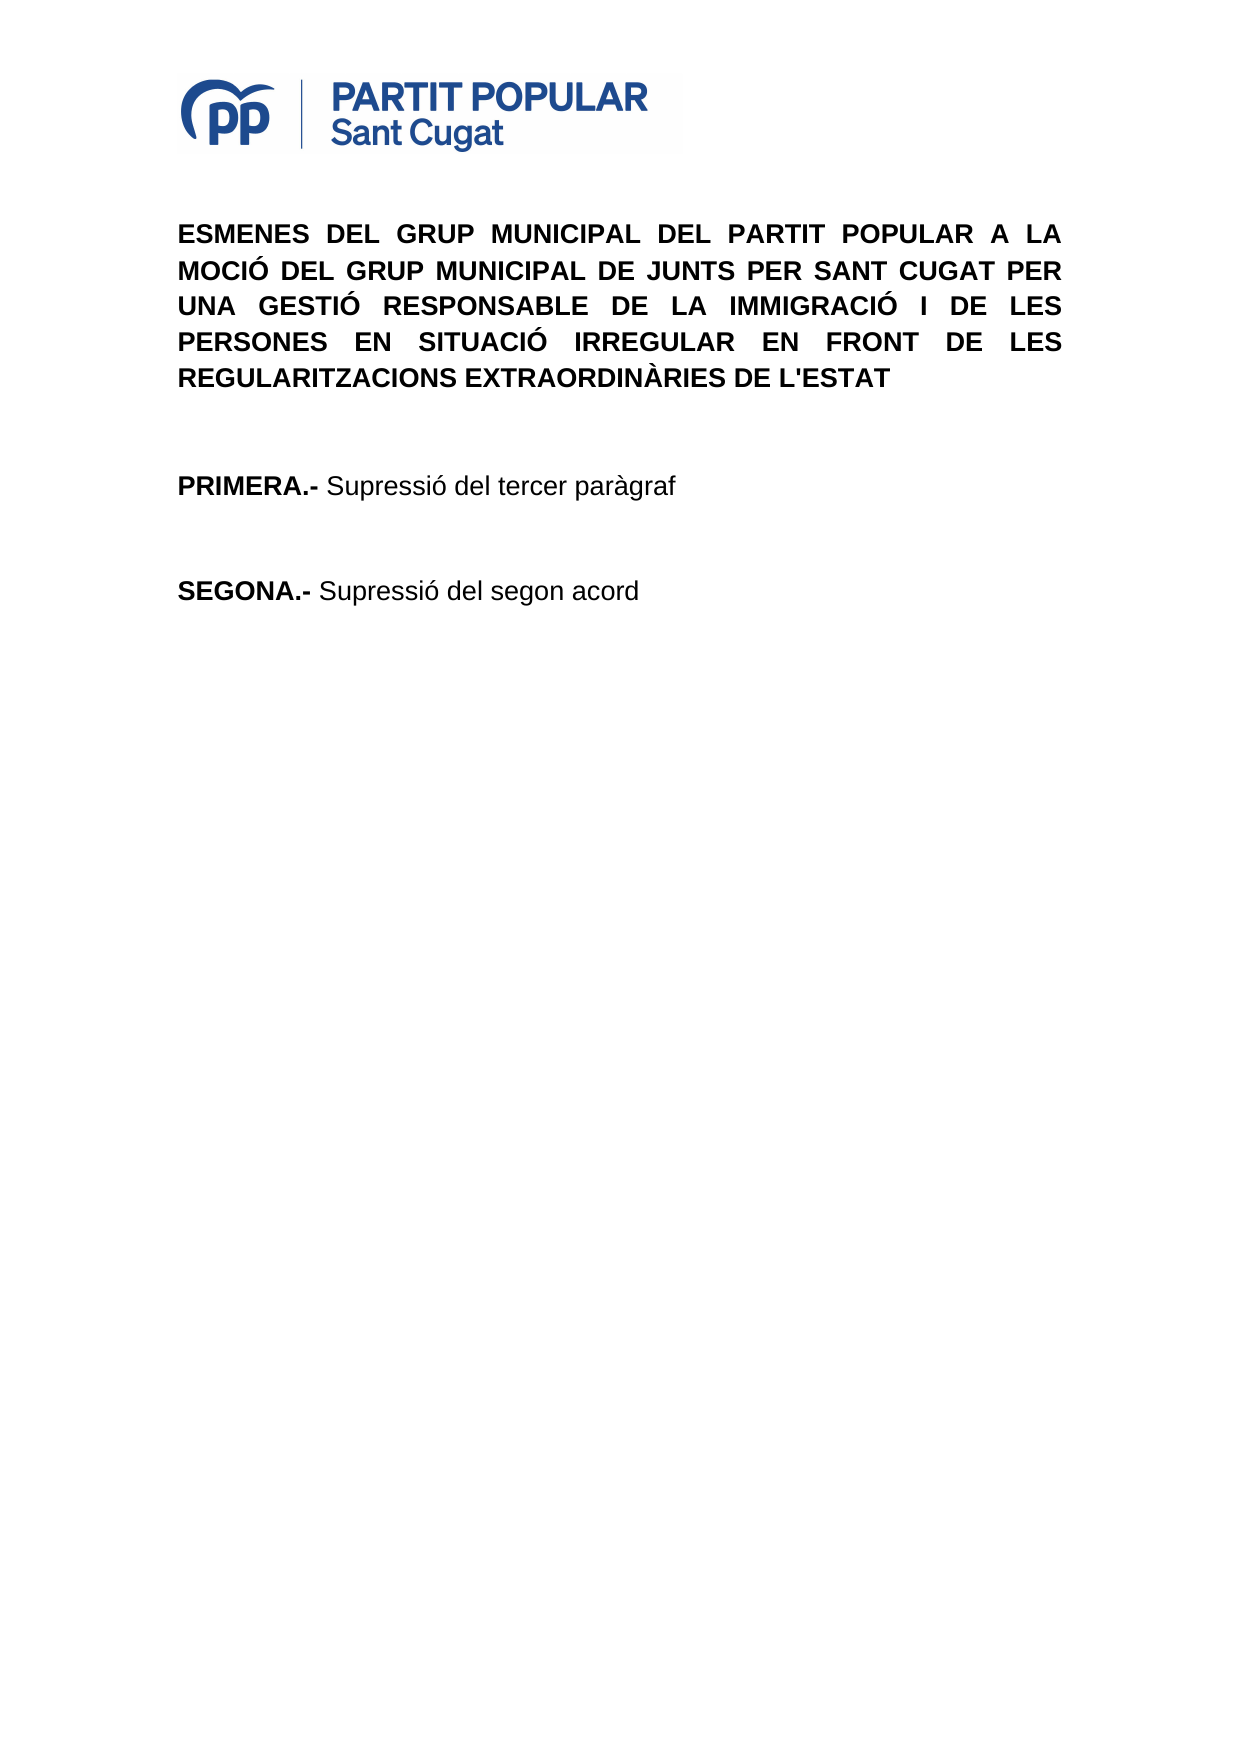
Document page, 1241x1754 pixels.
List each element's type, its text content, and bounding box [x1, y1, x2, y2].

text SEGONA.- Supressió del segon acord [177, 575, 1063, 606]
text PRIMERA.- Supressió del tercer paràgraf [177, 470, 1063, 501]
text ESMENES DEL GRUP MUNICIPAL DEL PARTIT POPULAR A LA MOCIÓ DEL GRUP MUNICIPAL DE JUNTS PER SANT CUGAT PER UNA GESTIÓ RESPONSABLE DE LA IMMIGRACIÓ I DE LES PERSONES EN SITUACIÓ IRREGULAR EN FRONT DE LES REGULARITZACIONS EXTRAORDINÀRIES DE L'ESTAT [177, 218, 1063, 393]
picture [177, 73, 683, 154]
